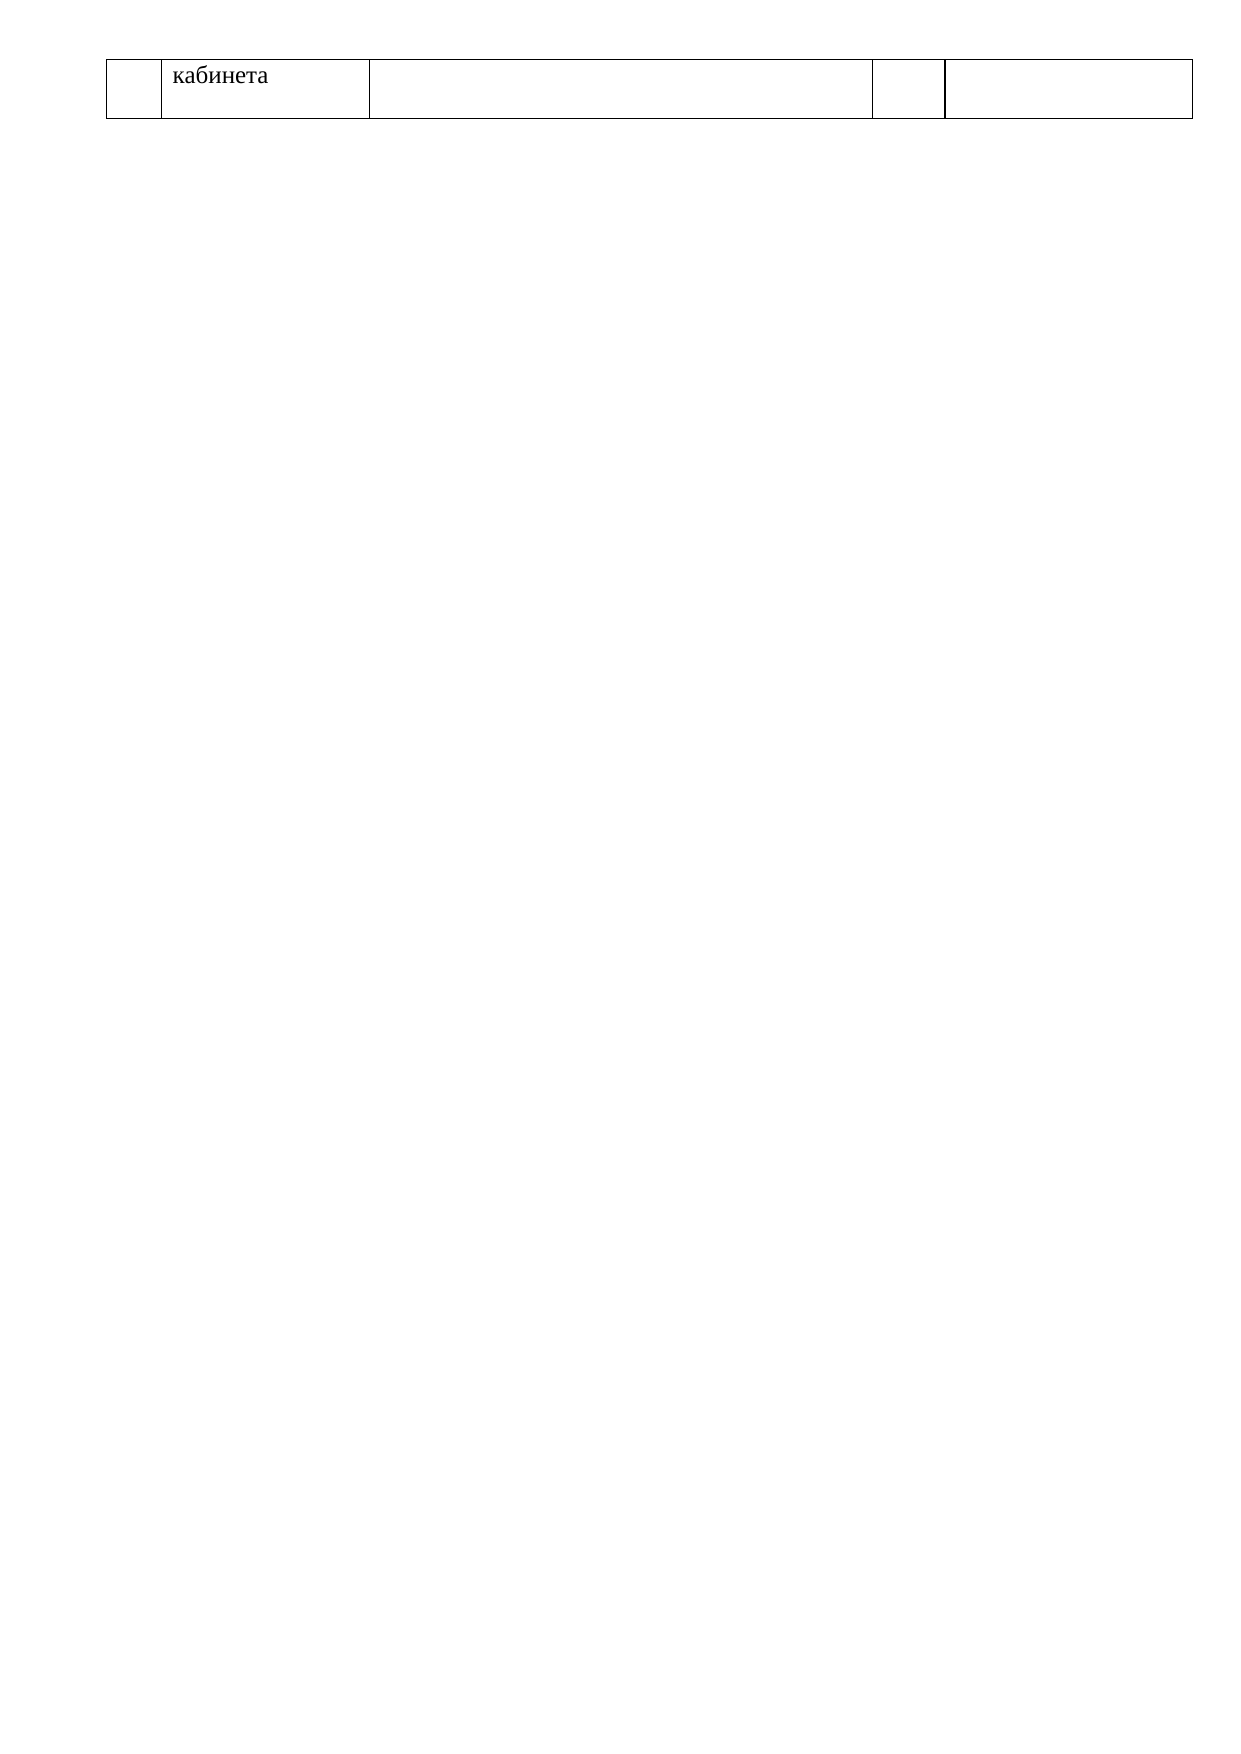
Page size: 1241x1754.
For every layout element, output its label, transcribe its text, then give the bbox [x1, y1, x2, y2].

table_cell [162, 60, 369, 118]
table_cell [873, 60, 944, 118]
table_cell 6 [107, 60, 161, 118]
table_cell [946, 60, 1192, 118]
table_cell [370, 60, 872, 118]
